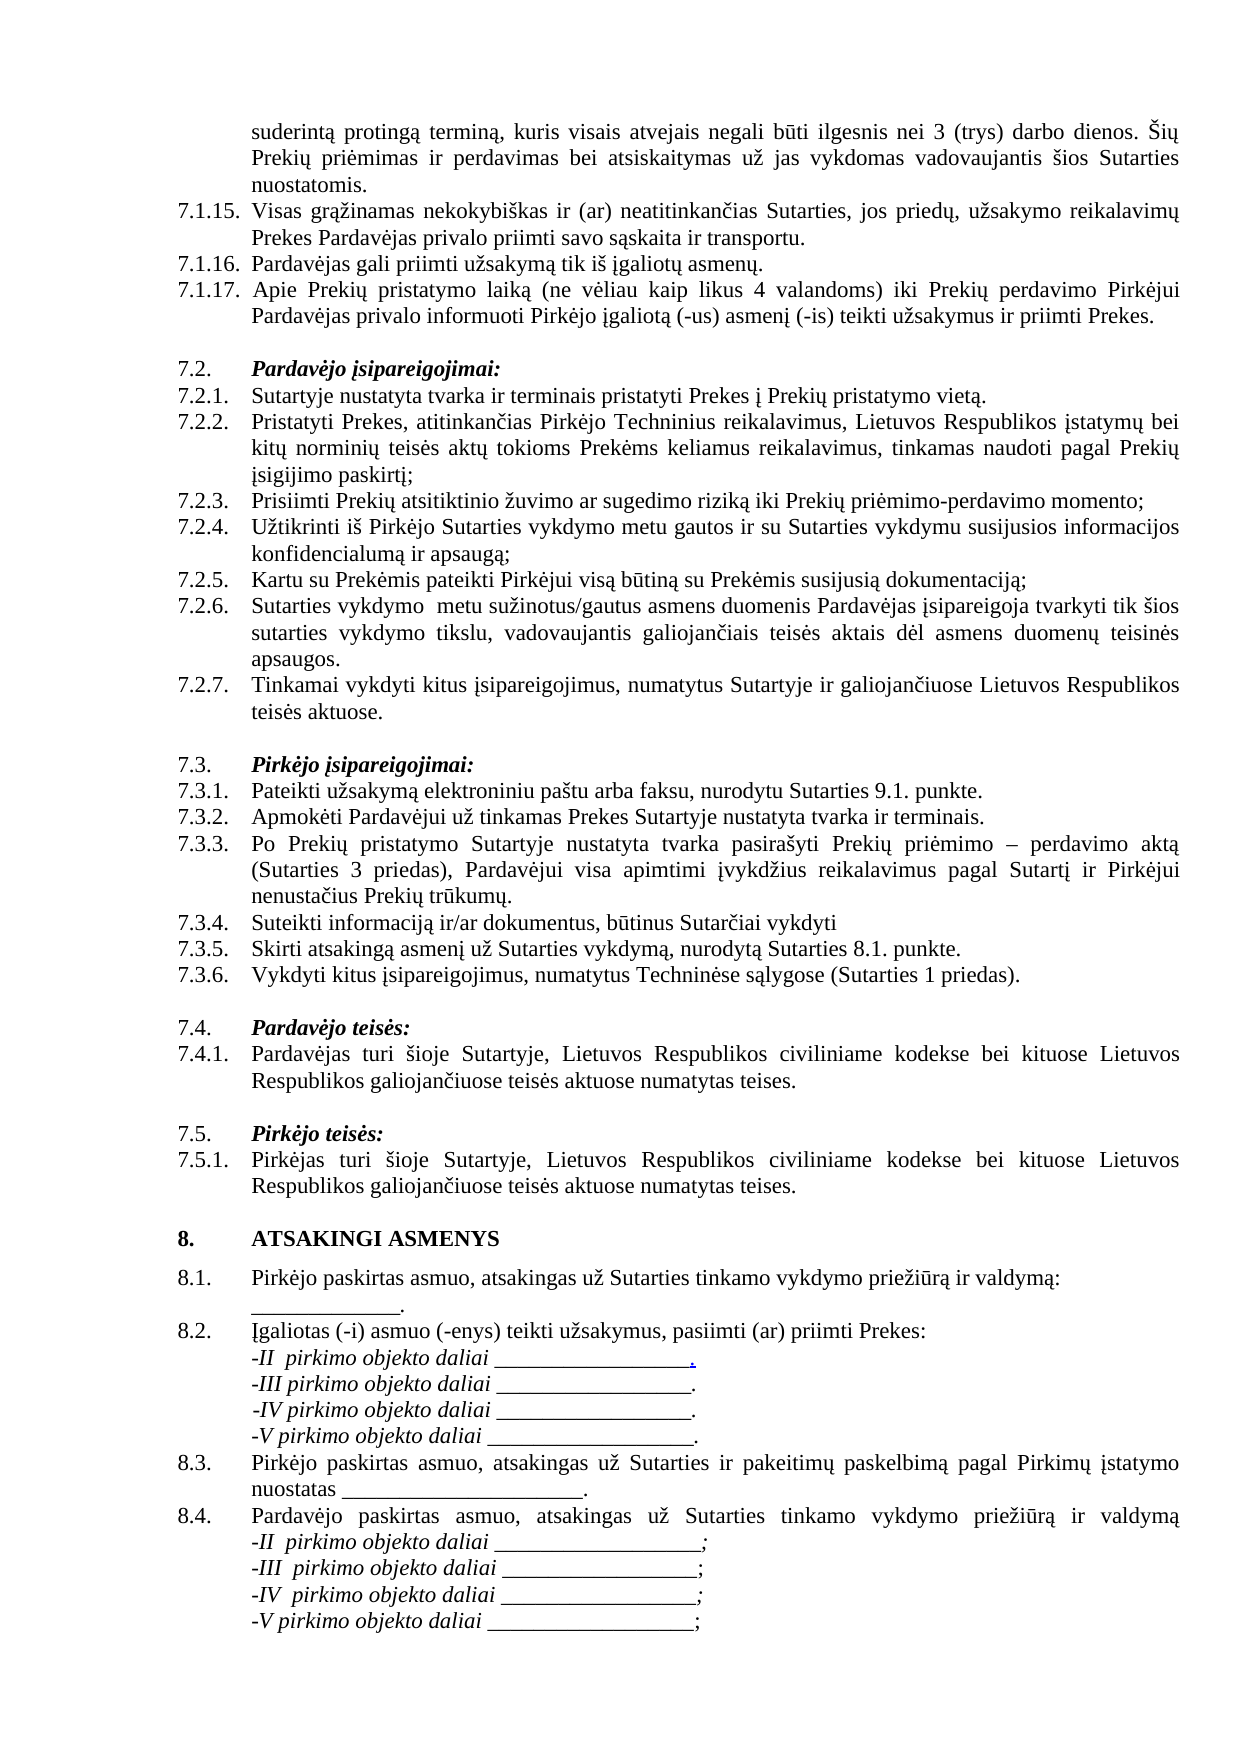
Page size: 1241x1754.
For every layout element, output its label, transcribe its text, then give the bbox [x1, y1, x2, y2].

text Suteikti informaciją ir/ar dokumentus, būtinus Sutarčiai vykdyti [177, 909, 1181, 935]
text Pardavėjas gali priimti užsakymą tik iš įgaliotų asmenų. [177, 250, 1181, 276]
list Pirkėjo įsipareigojimai: [177, 751, 1181, 777]
text Kartu su Prekėmis pateikti Pirkėjui visą būtiną su Prekėmis susijusią dokumentaciją; [177, 566, 1181, 592]
text Pardavėjas turi šioje Sutartyje, Lietuvos Respublikos civiliniame kodekse bei kituose Lietuvos Respublikos galiojančiuose teisės aktuose numatytas teises. [177, 1041, 1181, 1093]
text Prisiimti Prekių atsitiktinio žuvimo ar sugedimo riziką iki Prekių priėmimo-perdavimo momento; [177, 487, 1181, 513]
list _____________. [251, 1291, 1181, 1317]
text Tinkamai vykdyti kitus įsipareigojimus, numatytus Sutartyje ir galiojančiuose Lietuvos Respublikos teisės aktuose. [177, 672, 1181, 724]
text Pristatyti Prekes, atitinkančias Pirkėjo Techninius reikalavimus, Lietuvos Respublikos įstatymų bei kitų norminių teisės aktų tokioms Prekėms keliamus reikalavimus, tinkamas naudoti pagal Prekių įsigijimo paskirtį; [177, 408, 1181, 487]
list -II pirkimo objekto daliai _________________. [251, 1343, 1181, 1370]
text Užtikrinti iš Pirkėjo Sutarties vykdymo metu gautos ir su Sutarties vykdymu susijusios informacijos konfidencialumą ir apsaugą; [177, 513, 1181, 566]
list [251, 1554, 1181, 1581]
text Sutarties vykdymo metu sužinotus/gautus asmens duomenis Pardavėjas įsipareigoja tvarkyti tik šios sutarties vykdymo tikslu, vadovaujantis galiojančiais teisės aktais dėl asmens duomenų teisinės apsaugos. [177, 592, 1181, 672]
list Pardavėjo paskirtas asmuo, atsakingas už Sutarties tinkamo vykdymo priežiūrą ir valdymą -II pirkimo objekto daliai __________________; [177, 1502, 1181, 1554]
text -IV pirkimo objekto daliai _________________. [251, 1396, 1181, 1423]
list Pardavėjo įsipareigojimai: [177, 355, 1181, 382]
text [177, 118, 1181, 197]
list -III pirkimo objekto daliai _________________. [251, 1370, 1181, 1396]
text Vykdyti kitus įsipareigojimus, numatytus Techninėse sąlygose (Sutarties 1 priedas). [177, 961, 1181, 988]
list -V pirkimo objekto daliai __________________; [251, 1607, 1181, 1633]
text Apmokėti Pardavėjui už tinkamas Prekes Sutartyje nustatyta tvarka ir terminais. [177, 803, 1181, 830]
text Skirti atsakingą asmenį už Sutarties vykdymą, nurodytą Sutarties 8.1. punkte. [177, 935, 1181, 961]
text Pirkėjas turi šioje Sutartyje, Lietuvos Respublikos civiliniame kodekse bei kituose Lietuvos Respublikos galiojančiuose teisės aktuose numatytas teises. [177, 1146, 1181, 1199]
list -IV pirkimo objekto daliai _________________; [251, 1581, 1181, 1607]
list Pirkėjo paskirtas asmuo, atsakingas už Sutarties ir pakeitimų paskelbimą pagal Pirkimų įstatymo nuostatas _____________________. [177, 1449, 1181, 1502]
text Visas grąžinamas nekokybiškas ir (ar) neatitinkančias Sutarties, jos priedų, užsakymo reikalavimų Prekes Pardavėjas privalo priimti savo sąskaita ir transportu. [177, 197, 1181, 250]
list Pirkėjo teisės: [177, 1119, 1181, 1146]
text Apie Prekių pristatymo laiką (ne vėliau kaip likus 4 valandoms) iki Prekių perdavimo Pirkėjui Pardavėjas privalo informuoti Pirkėjo įgaliotą (-us) asmenį (-is) teikti užsakymus ir priimti Prekes. [177, 276, 1181, 329]
text Po Prekių pristatymo Sutartyje nustatyta tvarka pasirašyti Prekių priėmimo – perdavimo aktą (Sutarties 3 priedas), Pardavėjui visa apimtimi įvykdžius reikalavimus pagal Sutartį ir Pirkėjui nenustačius Prekių trūkumų. [177, 830, 1181, 909]
list Pardavėjo teisės: [177, 1014, 1181, 1041]
list atsakingI asmENYS [177, 1225, 1181, 1251]
list -V pirkimo objekto daliai __________________. [251, 1423, 1181, 1449]
list Įgaliotas (-i) asmuo (-enys) teikti užsakymus, pasiimti (ar) priimti Prekes: [177, 1317, 1181, 1343]
list Pirkėjo paskirtas asmuo, atsakingas už Sutarties tinkamo vykdymo priežiūrą ir valdymą: [177, 1264, 1181, 1291]
text Pateikti užsakymą elektroniniu paštu arba faksu, nurodytu Sutarties 9.1. punkte. [177, 777, 1181, 803]
text Sutartyje nustatyta tvarka ir terminais pristatyti Prekes į Prekių pristatymo vietą. [177, 382, 1181, 408]
